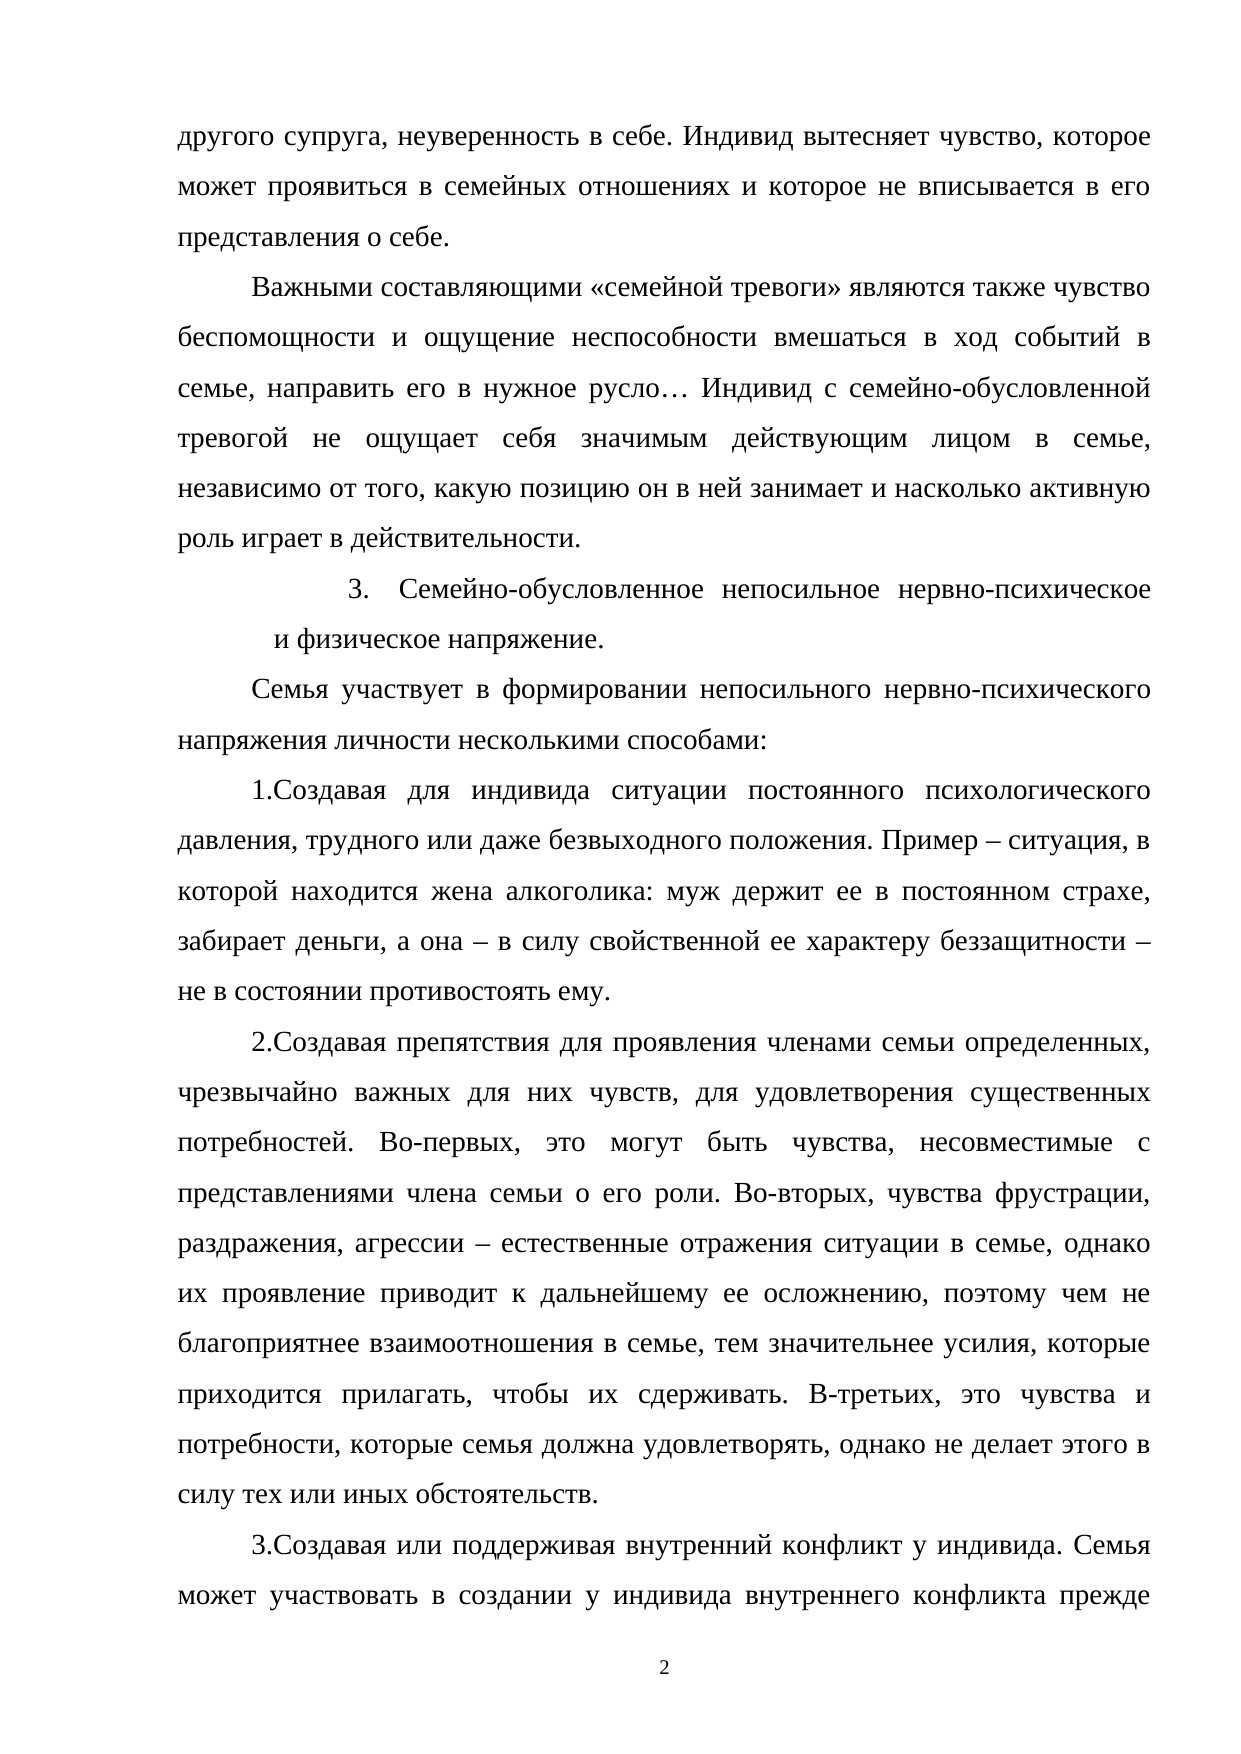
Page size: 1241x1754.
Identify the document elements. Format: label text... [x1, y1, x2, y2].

list Семейно-обусловленное непосильное нервно-психическое и физическое напряжение. [274, 571, 1152, 655]
text Важными составляющими «семейной тревоги» являются также чувство беспомощности и ощущение неспособности вмешаться в ход событий в семье, направить его в нужное русло… Индивид с семейно-обусловленной тревогой не ощущает себя значимым действующим лицом в семье, независимо от того, какую позицию он в ней занимает и насколько активную роль играет в действительности. [177, 269, 1152, 554]
text 1.Создавая для индивида ситуации постоянного психологического давления, трудного или даже безвыходного положения. Пример – ситуация, в которой находится жена алкоголика: муж держит ее в постоянном страхе, забирает деньги, а она – в силу свойственной ее характеру беззащитности – не в состоянии противостоять ему. [177, 772, 1152, 1007]
text 2.Создавая препятствия для проявления членами семьи определенных, чрезвычайно важных для них чувств, для удовлетворения существенных потребностей. Во-первых, это могут быть чувства, несовместимые с представлениями члена семьи о его роли. Во-вторых, чувства фрустрации, раздражения, агрессии – естественные отражения ситуации в семье, однако их проявление приводит к дальнейшему ее осложнению, поэтому чем не благоприятнее взаимоотношения в семье, тем значительнее усилия, которые приходится прилагать, чтобы их сдерживать. В-третьих, это чувства и потребности, которые семья должна удовлетворять, однако не делает этого в силу тех или иных обстоятельств. [177, 1024, 1152, 1510]
text Семья участвует в формировании непосильного нервно-психического напряжения личности несколькими способами: [177, 672, 1152, 755]
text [177, 1527, 1152, 1611]
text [177, 118, 1152, 252]
